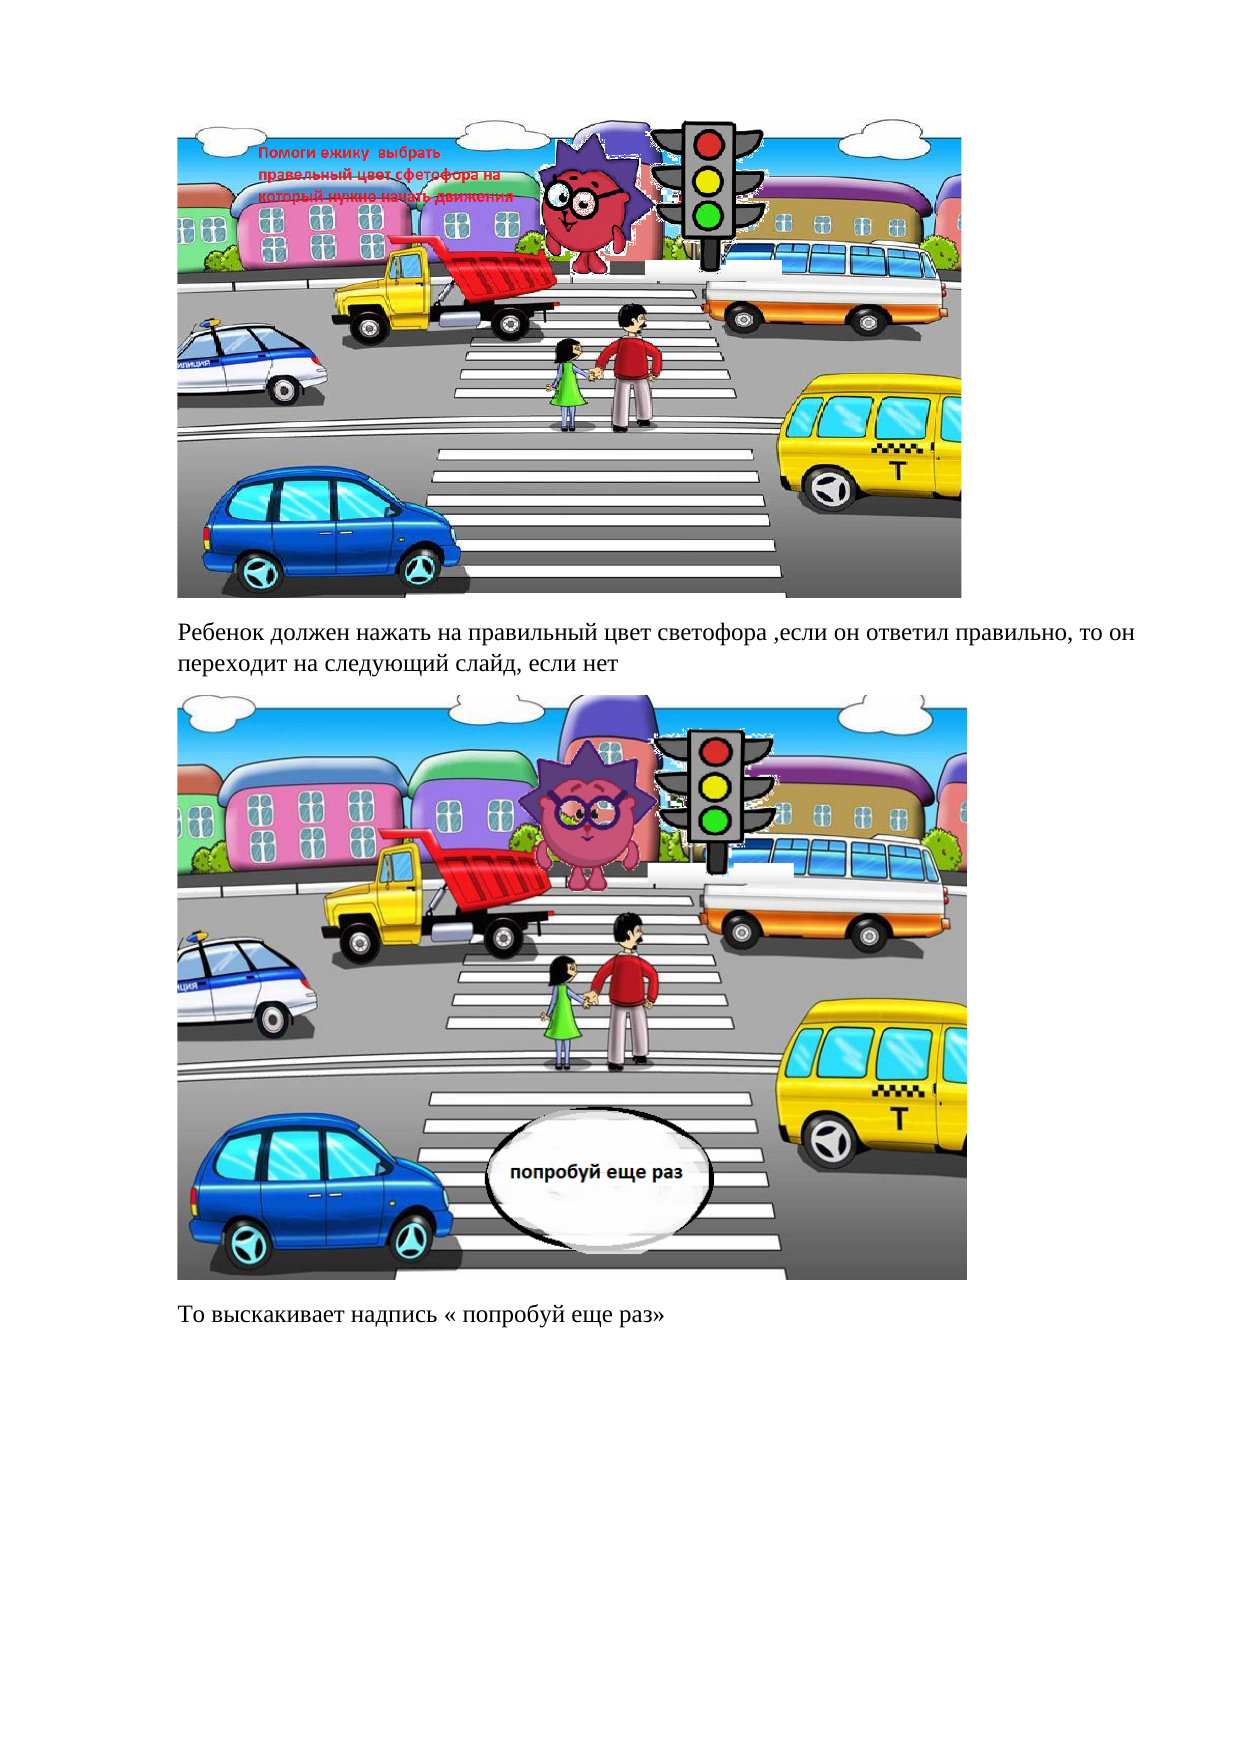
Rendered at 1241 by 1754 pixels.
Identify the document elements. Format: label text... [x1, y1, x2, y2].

picture [177, 118, 962, 598]
text Ребенок должен нажать на правильный цвет светофора ,если он ответил правильно, то он переходит на следующий слайд, если нет [177, 617, 1152, 676]
text То выскакивает надпись « попробуй еще раз» [177, 1299, 1152, 1327]
picture [177, 695, 967, 1280]
